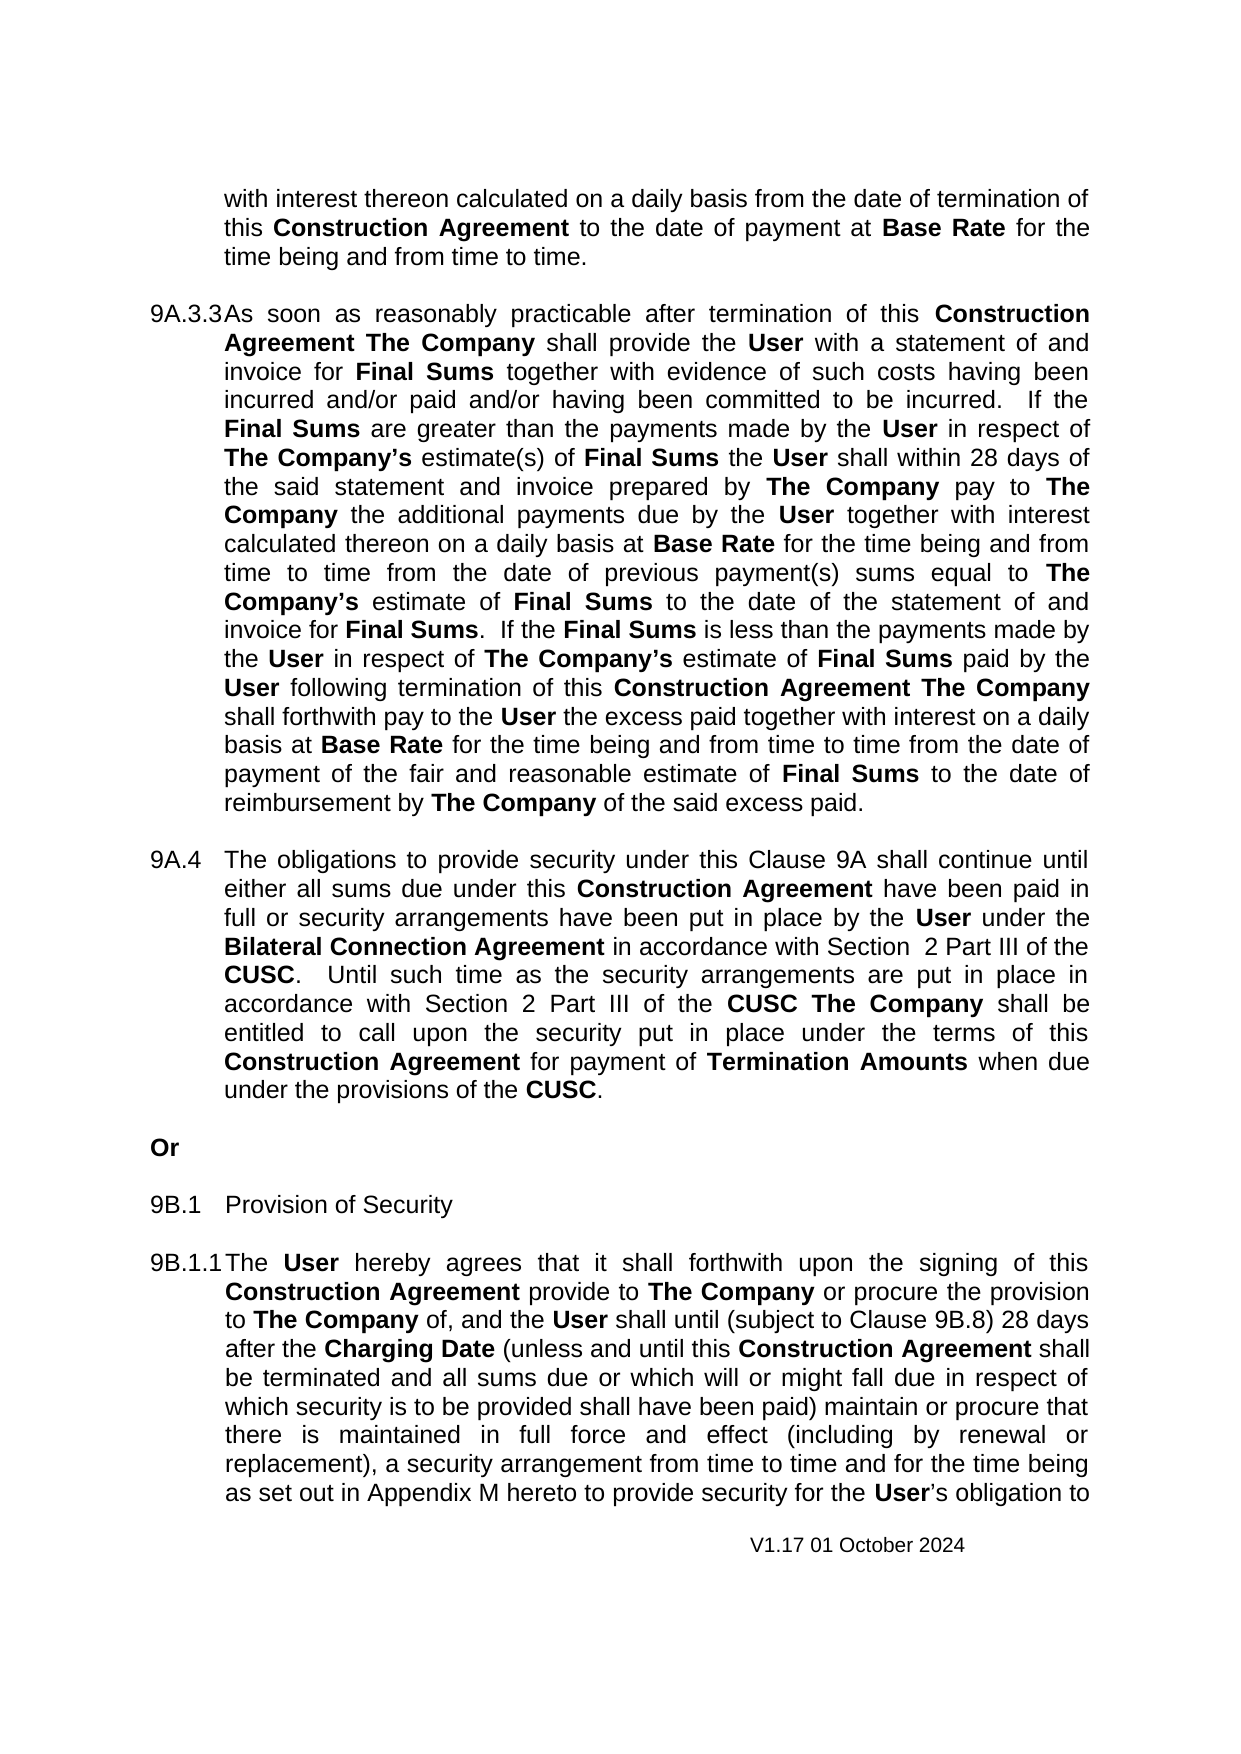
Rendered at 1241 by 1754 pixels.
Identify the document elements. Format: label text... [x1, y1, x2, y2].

text 9B.1 Provision of Security [150, 1190, 1090, 1219]
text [150, 184, 1090, 270]
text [150, 1248, 1090, 1507]
text Or [150, 1133, 1090, 1162]
text 9A.3.3 As soon as reasonably practicable after termination of this Construction Agreement The Company shall provide the User with a statement of and invoice for Final Sums together with evidence of such costs having been incurred and/or paid and/or having been committed to be incurred. If the Final Sums are greater than the payments made by the User in respect of The Company’s estimate(s) of Final Sums the User shall within 28 days of the said statement and invoice prepared by The Company pay to The Company the additional payments due by the User together with interest calculated thereon on a daily basis at Base Rate for the time being and from time to time from the date of previous payment(s) sums equal to The Company’s estimate of Final Sums to the date of the statement of and invoice for Final Sums. If the Final Sums is less than the payments made by the User in respect of The Company’s estimate of Final Sums paid by the User following termination of this Construction Agreement The Company shall forthwith pay to the User the excess paid together with interest on a daily basis at Base Rate for the time being and from time to time from the date of payment of the fair and reasonable estimate of Final Sums to the date of reimbursement by The Company of the said excess paid. [150, 299, 1090, 817]
text 9A.4 The obligations to provide security under this Clause 9A shall continue until either all sums due under this Construction Agreement have been paid in full or security arrangements have been put in place by the User under the Bilateral Connection Agreement in accordance with Section 2 Part III of the CUSC. Until such time as the security arrangements are put in place in accordance with Section 2 Part III of the CUSC The Company shall be entitled to call upon the security put in place under the terms of this Construction Agreement for payment of Termination Amounts when due under the provisions of the CUSC. [150, 845, 1090, 1104]
